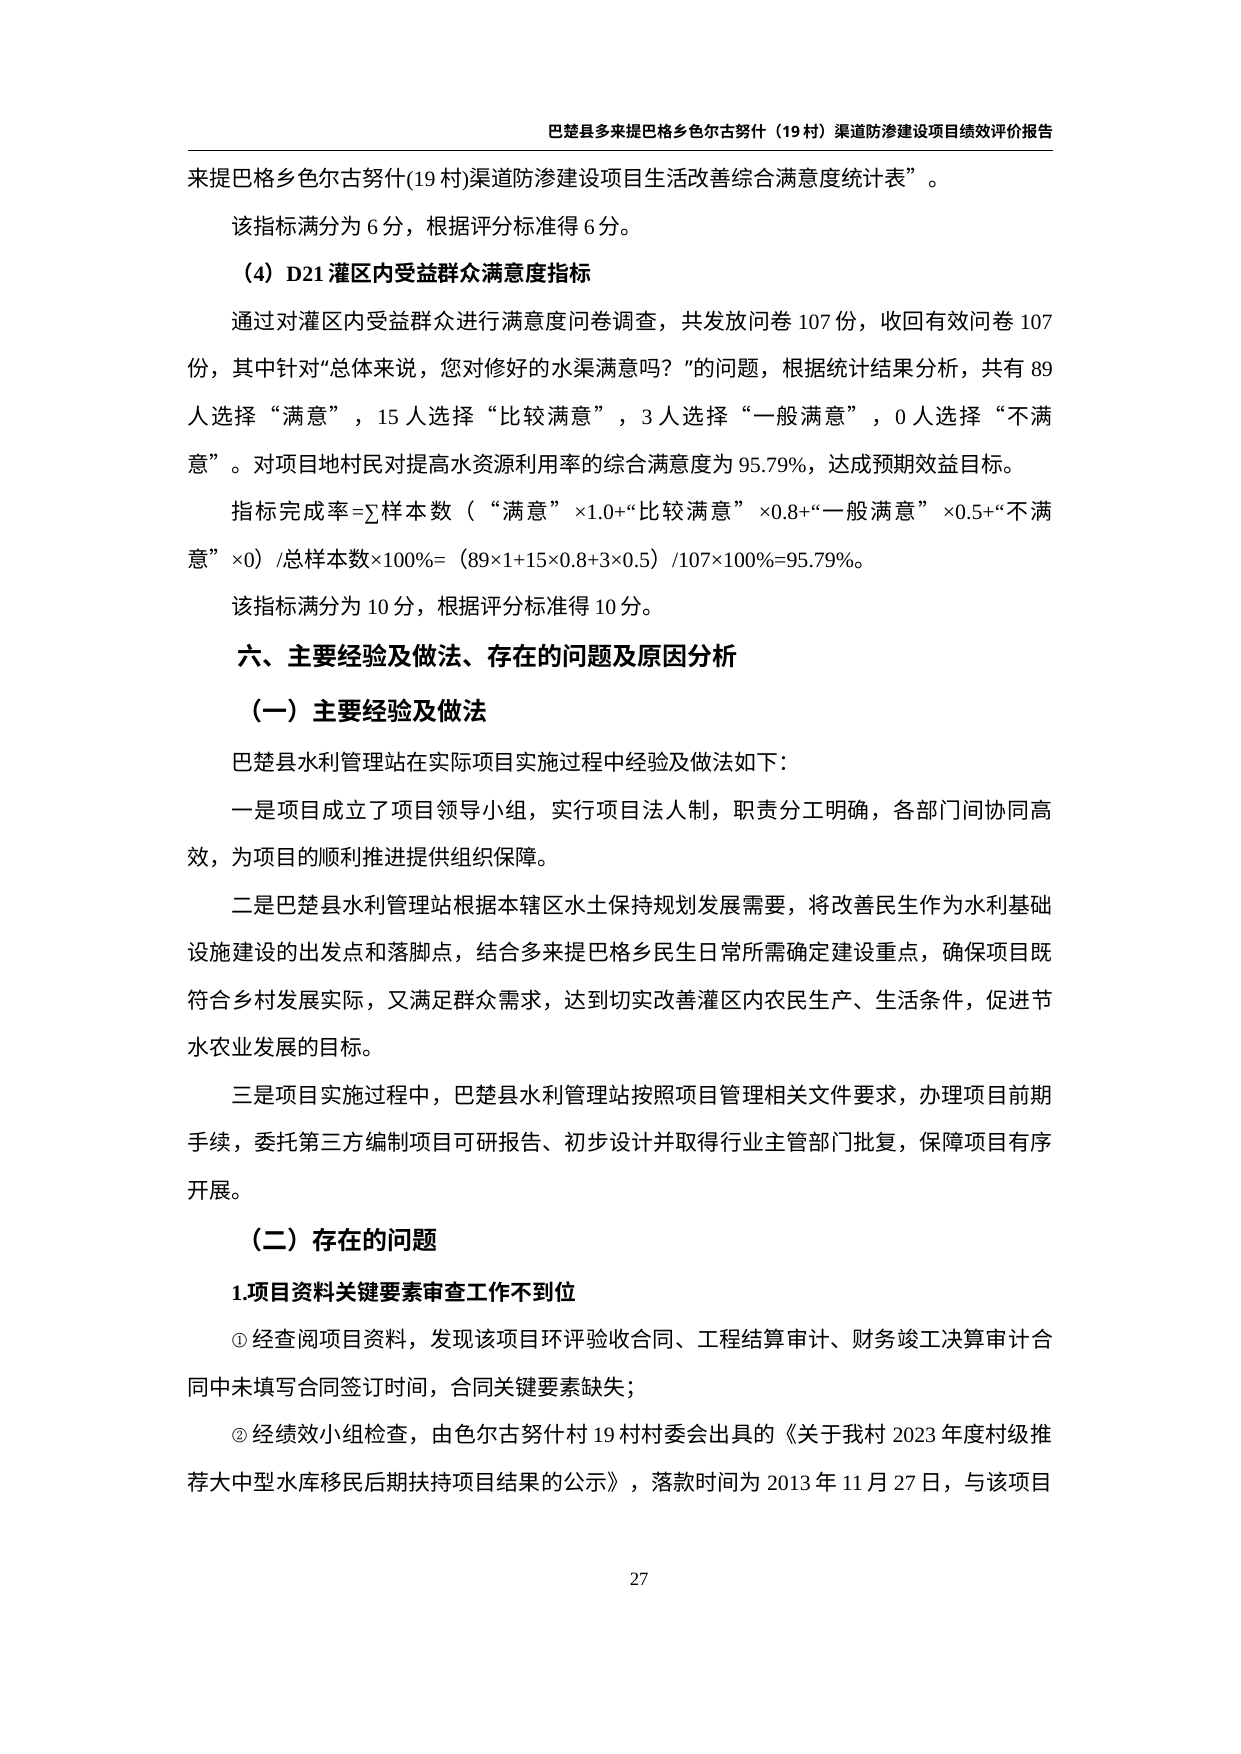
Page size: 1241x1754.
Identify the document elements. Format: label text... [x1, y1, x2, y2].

text （4）D21灌区内受益群众满意度指标 [187, 256, 1053, 288]
text 一是项目成立了项目领导小组，实行项目法人制，职责分工明确，各部门间协同高效，为项目的顺利推进提供组织保障。 [187, 793, 1053, 872]
text 三是项目实施过程中，巴楚县水利管理站按照项目管理相关文件要求，办理项目前期手续，委托第三方编制项目可研报告、初步设计并取得行业主管部门批复，保障项目有序开展。 [187, 1078, 1053, 1204]
text 巴楚县水利管理站在实际项目实施过程中经验及做法如下： [187, 745, 1053, 777]
text 通过对灌区内受益群众进行满意度问卷调查，共发放问卷107份，收回有效问卷107份，其中针对“总体来说，您对修好的水渠满意吗？”的问题，根据统计结果分析，共有89人选择“满意”，15人选择“比较满意”，3人选择“一般满意”，0人选择“不满意”。对项目地村民对提高水资源利用率的综合满意度为95.79%，达成预期效益目标。 [187, 304, 1053, 478]
subtitle （一）主要经验及做法 [187, 691, 1053, 727]
text 该指标满分为6分，根据评分标准得6分。 [187, 209, 1053, 241]
text 指标完成率=∑样本数（“满意”×1.0+“比较满意”×0.8+“一般满意”×0.5+“不满意”×0）/总样本数×100%=（89×1+15×0.8+3×0.5）/107×100%=95.79%。 [187, 494, 1053, 573]
subtitle 六、主要经验及做法、存在的问题及原因分析 [187, 637, 1053, 673]
text 1.项目资料关键要素审查工作不到位 [187, 1275, 1053, 1306]
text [187, 161, 1053, 193]
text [187, 1417, 1053, 1496]
subtitle （二）存在的问题 [187, 1220, 1053, 1257]
text 该指标满分为10分，根据评分标准得10分。 [187, 589, 1053, 621]
text ①经查阅项目资料，发现该项目环评验收合同、工程结算审计、财务竣工决算审计合同中未填写合同签订时间，合同关键要素缺失； [187, 1322, 1053, 1401]
text 二是巴楚县水利管理站根据本辖区水土保持规划发展需要，将改善民生作为水利基础设施建设的出发点和落脚点，结合多来提巴格乡民生日常所需确定建设重点，确保项目既符合乡村发展实际，又满足群众需求，达到切实改善灌区内农民生产、生活条件，促进节水农业发展的目标。 [187, 888, 1053, 1062]
